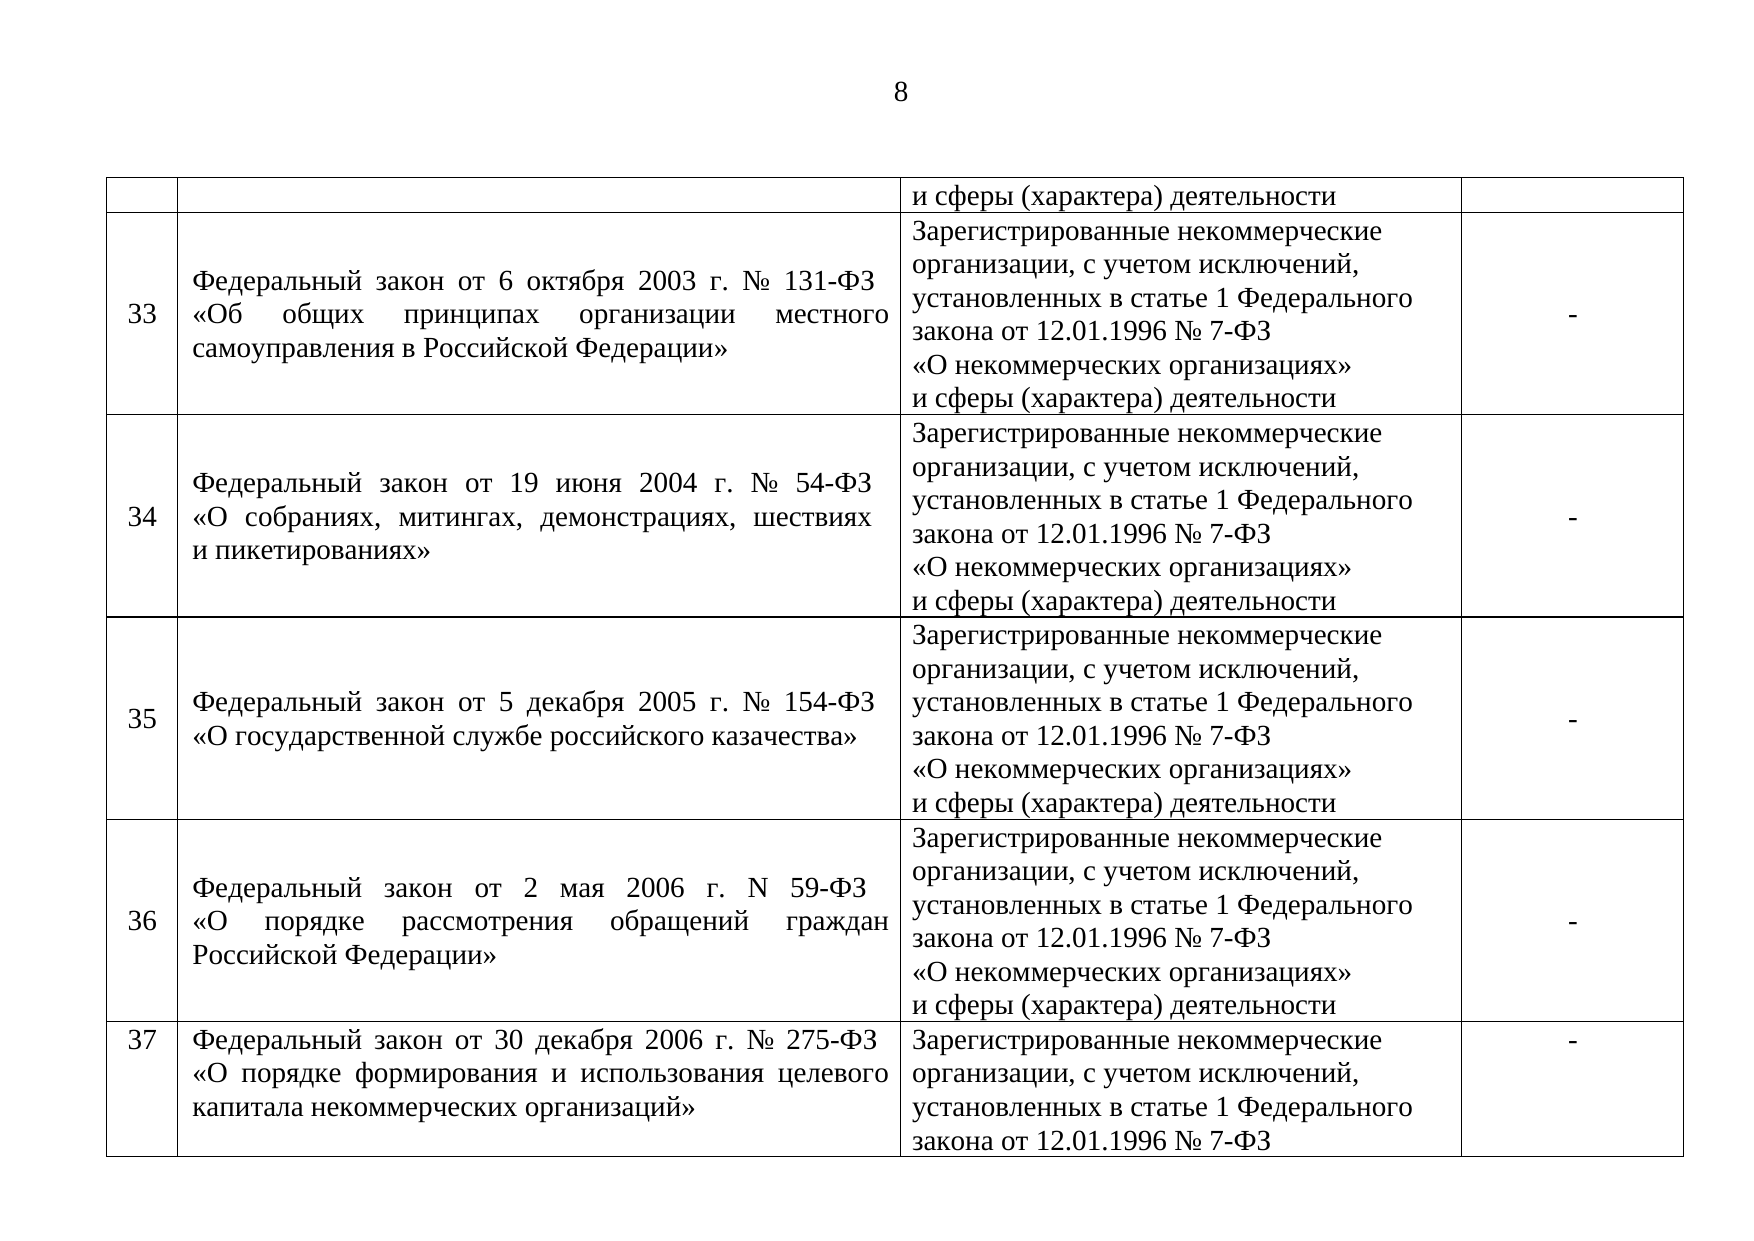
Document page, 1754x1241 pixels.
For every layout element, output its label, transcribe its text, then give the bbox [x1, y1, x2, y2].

table_cell 36 [107, 820, 177, 1021]
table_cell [901, 178, 1461, 212]
table_cell - [1462, 213, 1683, 414]
table_cell - [1462, 820, 1683, 1021]
table_cell 32 [107, 178, 177, 212]
table_cell - [1462, 618, 1683, 819]
table_cell Федеральный закон от 6 октября 2003 г. № 131-ФЗ «Об общих принципах организации местного самоуправления в Российской Федерации» [178, 213, 900, 414]
table_cell - [1462, 178, 1683, 212]
table_cell Федеральный закон от 5 декабря 2005 г. № 154-ФЗ «О государственной службе российского казачества» [178, 618, 900, 819]
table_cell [178, 178, 900, 212]
table_cell - [1462, 1022, 1683, 1156]
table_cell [178, 1022, 900, 1156]
table_cell 35 [107, 618, 177, 819]
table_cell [901, 1022, 1461, 1156]
table_cell 34 [107, 415, 177, 616]
table_cell Федеральный закон от 2 мая 2006 г. N 59-ФЗ «О порядке рассмотрения обращений граждан Российской Федерации» [178, 820, 900, 1021]
table_cell - [1462, 415, 1683, 616]
table_cell Федеральный закон от 19 июня 2004 г. № 54-ФЗ «О собраниях, митингах, демонстрациях, шествиях и пикетированиях» [178, 415, 900, 616]
table_cell 33 [107, 213, 177, 414]
table_cell 37 [107, 1022, 177, 1156]
